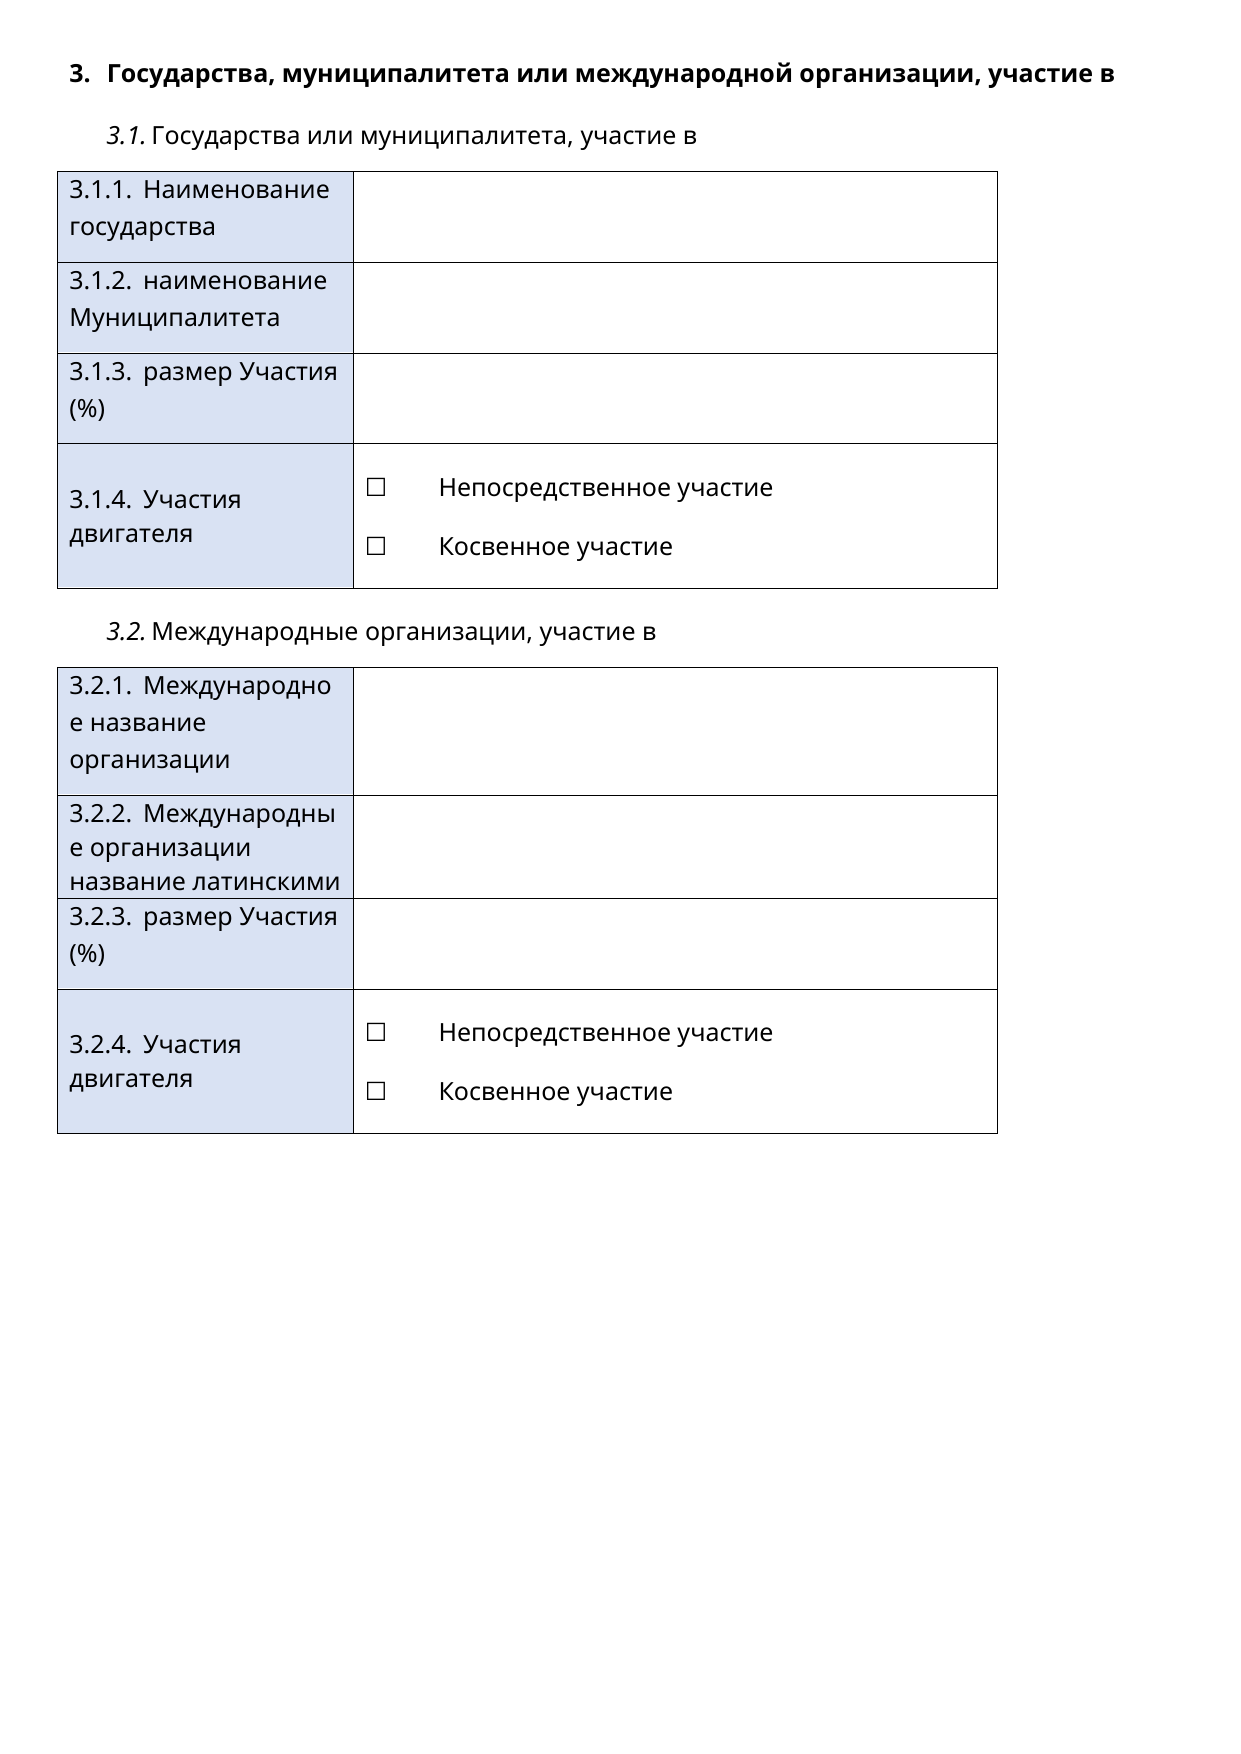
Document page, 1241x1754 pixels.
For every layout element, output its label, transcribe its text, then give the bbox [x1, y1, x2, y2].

table_cell ☐ Непосредственное участие ☐ Косвенное участие [354, 990, 997, 1133]
table_header [354, 668, 997, 794]
table_cell Участия двигателя [58, 990, 353, 1133]
table_header Международное название организации [58, 668, 353, 794]
table_cell [354, 796, 997, 898]
table_cell [354, 263, 997, 352]
list Государства, муниципалитета или международной организации, участие в [69, 56, 1152, 89]
table_cell размер Участия (%) [58, 899, 353, 988]
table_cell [354, 444, 997, 587]
table_cell наименование Муниципалитета [58, 263, 353, 352]
table_cell Международные организации название латинскими [58, 796, 353, 898]
list Государства или муниципалитета, участие в [106, 117, 1152, 151]
table_cell [354, 354, 997, 443]
list Международные организации, участие в [106, 613, 1152, 647]
table_cell [354, 899, 997, 988]
table_header Наименование государства [58, 172, 353, 262]
table_cell размер Участия (%) [58, 354, 353, 443]
table_header [354, 172, 997, 262]
table_cell Участия двигателя [58, 444, 353, 587]
